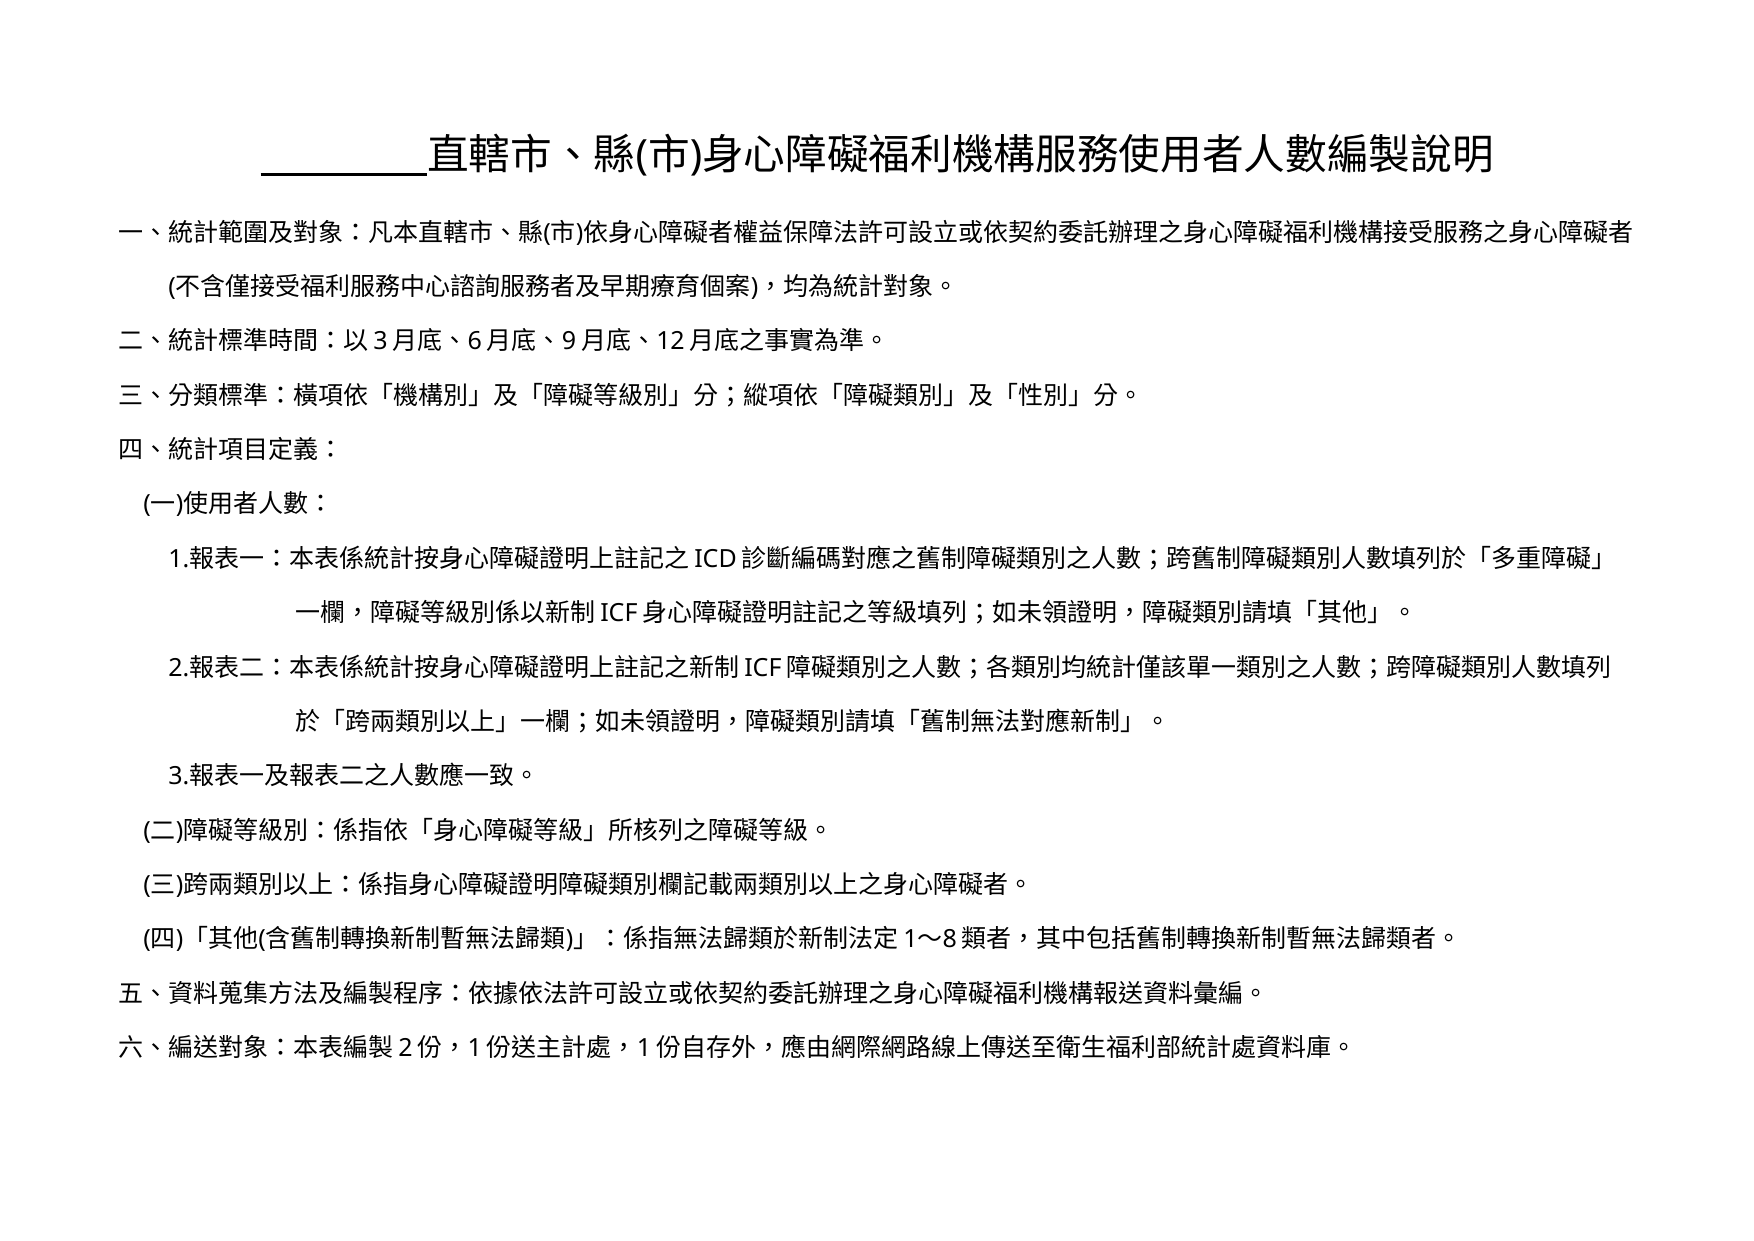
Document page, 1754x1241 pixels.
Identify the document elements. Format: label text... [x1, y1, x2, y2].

text 一欄，障礙等級別係以新制ICF身心障礙證明註記之等級填列；如未領證明，障礙類別請填「其他」。 [218, 593, 1636, 629]
text (一)使用者人數： [143, 484, 1636, 520]
text (三)跨兩類別以上：係指身心障礙證明障礙類別欄記載兩類別以上之身心障礙者。 [143, 864, 1636, 901]
text 五、資料蒐集方法及編製程序：依據依法許可設立或依契約委託辦理之身心障礙福利機構報送資料彙編。 [118, 973, 1636, 1009]
text 3.報表一及報表二之人數應一致。 [168, 756, 1636, 792]
text 直轄市、縣(市)身心障礙福利機構服務使用者人數編製說明 [118, 121, 1636, 182]
text 於「跨兩類別以上」一欄；如未領證明，障礙類別請填「舊制無法對應新制」。 [218, 701, 1636, 738]
text 一、統計範圍及對象：凡本直轄市、縣(市)依身心障礙者權益保障法許可設立或依契約委託辦理之身心障礙福利機構接受服務之身心障礙者(不含僅接受福利服務中心諮詢服務者及早期療育個案)，均為統計對象。 [118, 212, 1636, 303]
text 2.報表二：本表係統計按身心障礙證明上註記之新制ICF障礙類別之人數；各類別均統計僅該單一類別之人數；跨障礙類別人數填列 [168, 647, 1636, 683]
text 六、編送對象：本表編製2份，1份送主計處，1份自存外，應由網際網路線上傳送至衛生福利部統計處資料庫。 [118, 1028, 1636, 1064]
text 四、統計項目定義： [118, 429, 1636, 466]
text 1.報表一：本表係統計按身心障礙證明上註記之ICD診斷編碼對應之舊制障礙類別之人數；跨舊制障礙類別人數填列於「多重障礙」 [168, 538, 1636, 574]
text 二、統計標準時間：以3月底、6月底、9月底、12月底之事實為準。 [118, 321, 1636, 357]
text 三、分類標準：橫項依「機構別」及「障礙等級別」分；縱項依「障礙類別」及「性別」分。 [118, 375, 1636, 411]
text (四)「其他(含舊制轉換新制暫無法歸類)」：係指無法歸類於新制法定1～8類者，其中包括舊制轉換新制暫無法歸類者。 [143, 919, 1636, 955]
text (二)障礙等級別：係指依「身心障礙等級」所核列之障礙等級。 [143, 810, 1636, 846]
